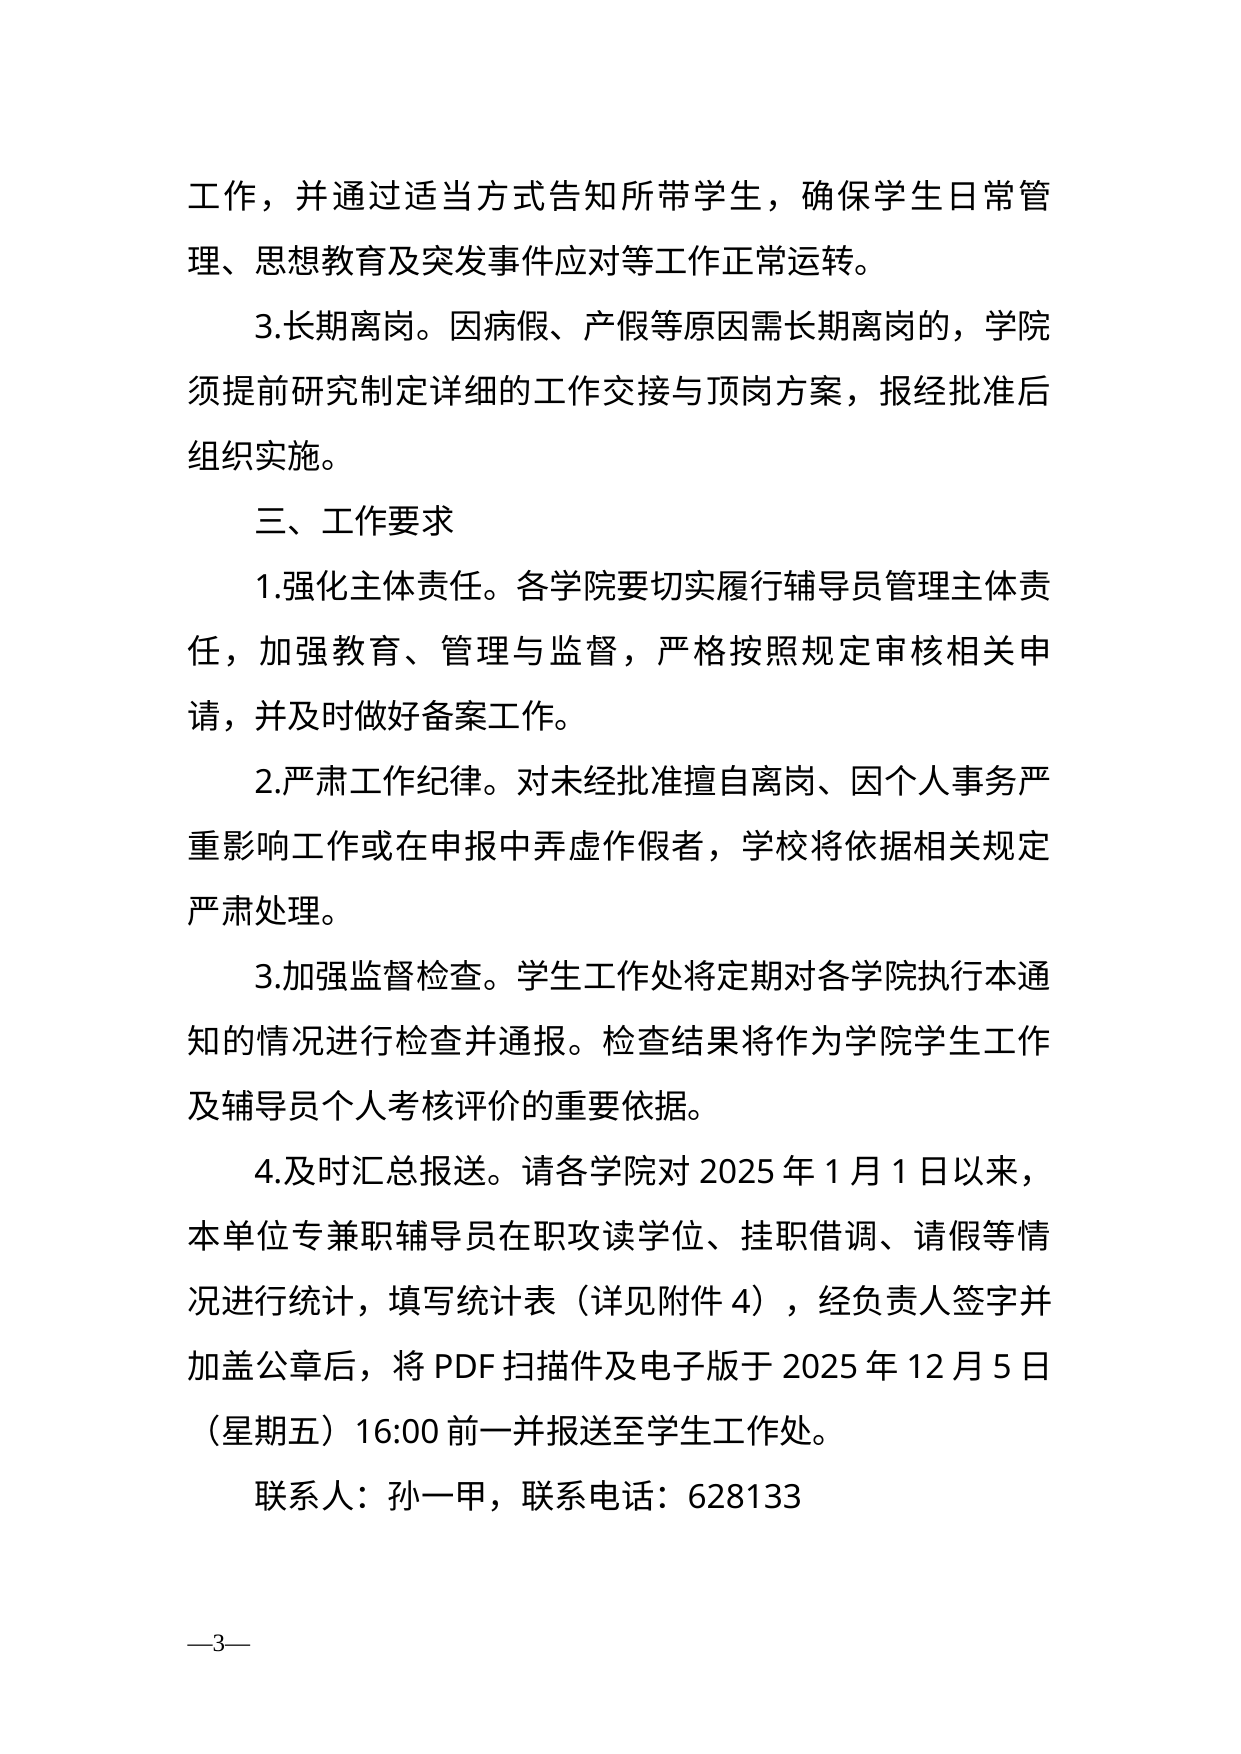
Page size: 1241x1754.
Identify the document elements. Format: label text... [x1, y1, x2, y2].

text 联系人：孙一甲，联系电话：628133 [187, 1462, 1053, 1527]
text 4.及时汇总报送。请各学院对2025年1月1日以来，本单位专兼职辅导员在职攻读学位、挂职借调、请假等情况进行统计，填写统计表（详见附件4），经负责人签字并加盖公章后，将PDF扫描件及电子版于2025年12月5日（星期五）16:00前一并报送至学生工作处。 [187, 1137, 1053, 1462]
text 三、工作要求 [187, 487, 1053, 552]
text 3.加强监督检查。学生工作处将定期对各学院执行本通知的情况进行检查并通报。检查结果将作为学院学生工作及辅导员个人考核评价的重要依据。 [187, 942, 1053, 1137]
text 1.强化主体责任。各学院要切实履行辅导员管理主体责任，加强教育、管理与监督，严格按照规定审核相关申请，并及时做好备案工作。 [187, 552, 1053, 747]
text 3.长期离岗。因病假、产假等原因需长期离岗的，学院须提前研究制定详细的工作交接与顶岗方案，报经批准后组织实施。 [187, 292, 1053, 487]
text 2.严肃工作纪律。对未经批准擅自离岗、因个人事务严重影响工作或在申报中弄虚作假者，学校将依据相关规定严肃处理。 [187, 747, 1053, 942]
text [187, 162, 1053, 292]
